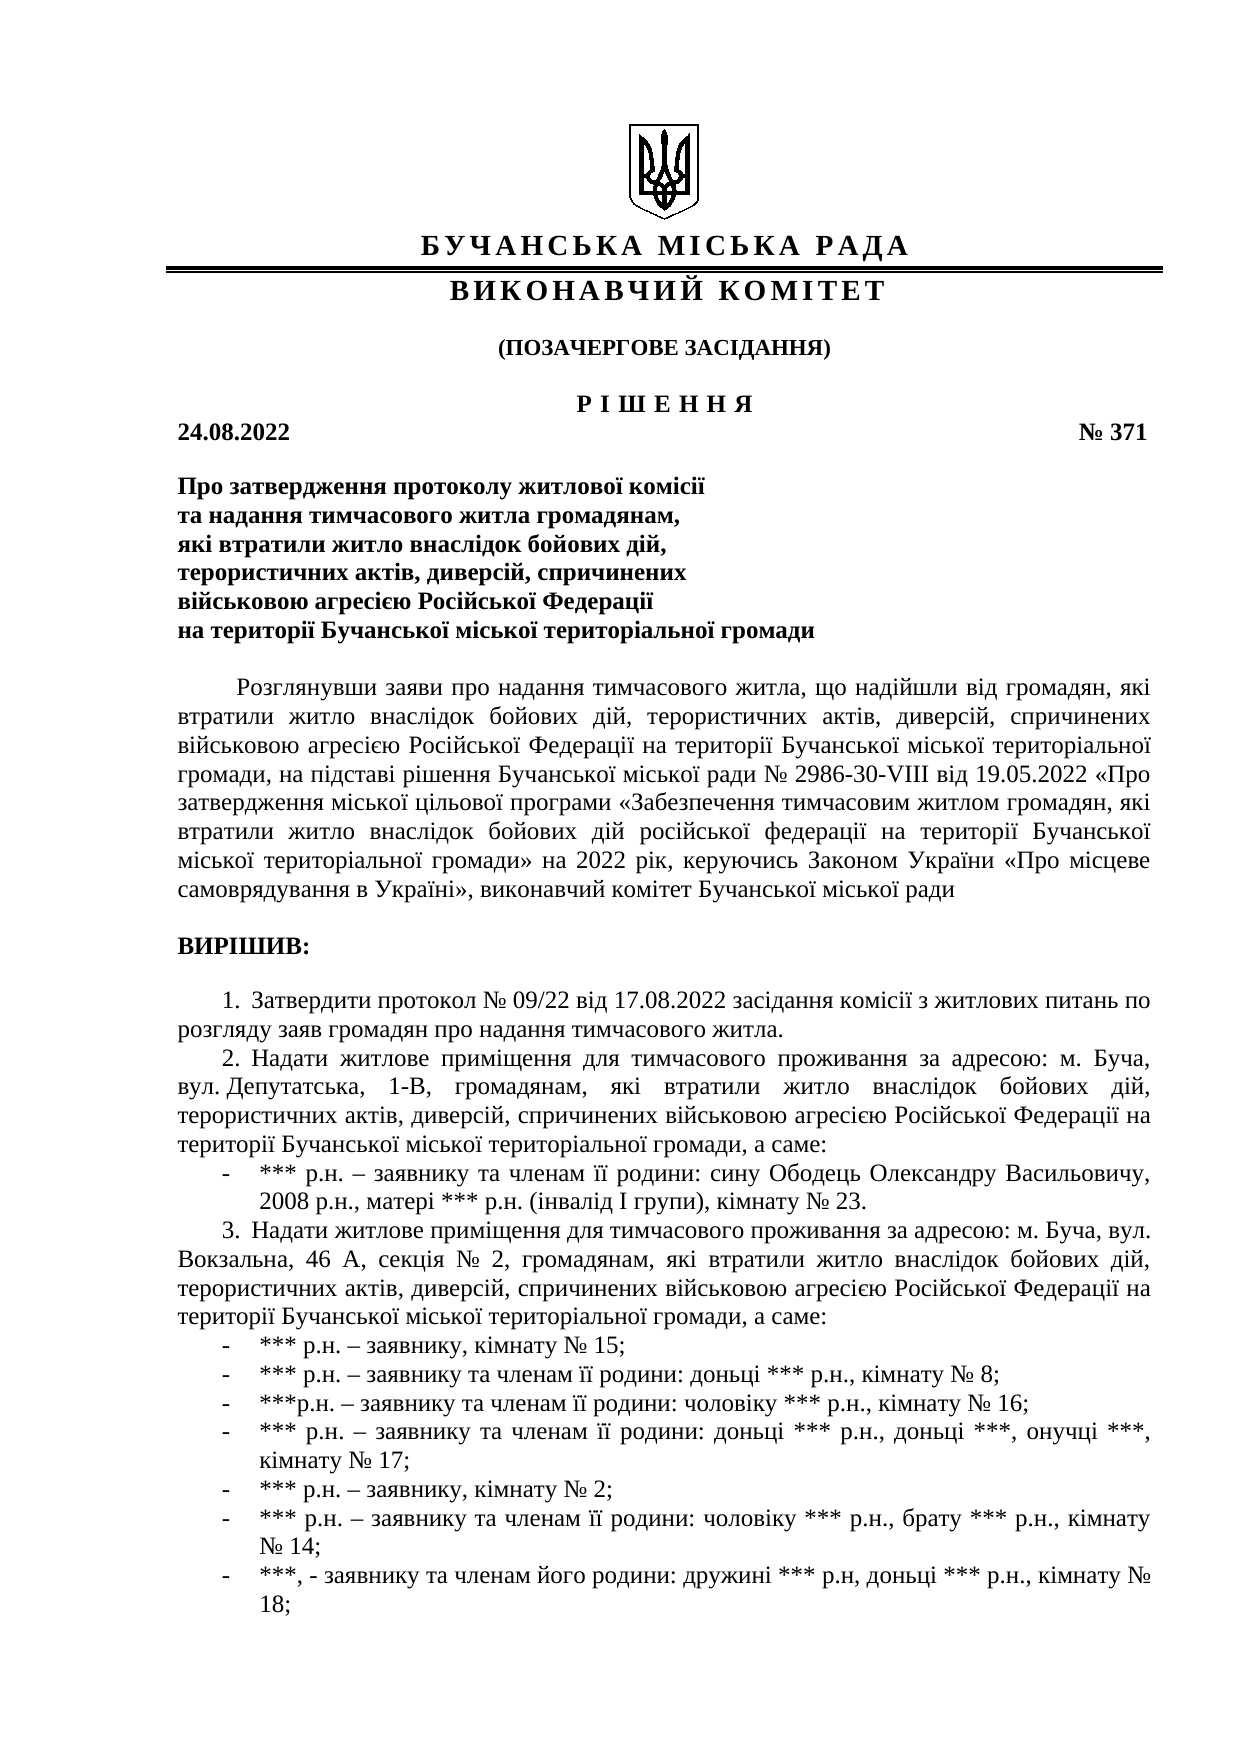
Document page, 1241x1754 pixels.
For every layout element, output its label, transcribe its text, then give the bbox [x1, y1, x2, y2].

list *** р.н. – заявнику, кімнату № 15; [222, 1330, 1152, 1359]
list Затвердити протокол № 09/22 від 17.08.2022 засідання комісії з житлових питань по розгляду заяв громадян про надання тимчасового житла. [177, 985, 1152, 1043]
text РІШЕННЯ [177, 389, 1152, 417]
list Надати житлове приміщення для тимчасового проживання за адресою: м. Буча, вул. Вокзальна, 46 А, секція № 2, громадянам, які втратили житло внаслідок бойових дій, терористичних актів, диверсій, спричинених військовою агресією Російської Федерації на території Бучанської міської територіальної громади, а саме: [177, 1215, 1152, 1330]
text Про затвердження протоколу житлової комісії [177, 471, 1152, 500]
list *** р.н. – заявнику, кімнату № 2; [222, 1474, 1152, 1503]
text БУЧАНСЬКА МІСЬКА РАДА [177, 228, 1152, 261]
text та надання тимчасового житла громадянам, [177, 500, 1152, 529]
list *** р.н. – заявнику та членам її родини: доньці *** р.н., доньці ***, онучці ***, кімнату № 17; [222, 1416, 1152, 1474]
text терористичних актів, диверсій, спричинених [177, 557, 1152, 586]
table_header ВИКОНАВЧИЙ КОМІТЕТ (ПОЗАЧЕРГОВЕ ЗАСІДАННЯ) [166, 273, 1163, 389]
list ***, - заявнику та членам його родини: дружині *** р.н, доньці *** р.н., кімнату № 18; [222, 1560, 1152, 1618]
text на території Бучанської міської територіальної громади [177, 615, 1152, 644]
text Розглянувши заяви про надання тимчасового житла, що надійшли від громадян, які втратили житло внаслідок бойових дій, терористичних актів, диверсій, спричинених військовою агресією Російської Федерації на території Бучанської міської територіальної громади, на підставі рішення Бучанської міської ради № 2986-30-VIII від 19.05.2022 «Про затвердження міської цільової програми «Забезпечення тимчасовим житлом громадян, які втратили житло внаслідок бойових дій російської федерації на території Бучанської міської територіальної громади» на 2022 рік, керуючись Законом України «Про місцеве самоврядування в Україні», виконавчий комітет Бучанської міської ради [177, 672, 1152, 902]
text які втратили житло внаслідок бойових дій, [177, 529, 1152, 557]
text 24.08.2022 № 371 [177, 417, 1152, 446]
list *** р.н. – заявнику та членам її родини: доньці *** р.н., кімнату № 8; [222, 1359, 1152, 1388]
list ***р.н. – заявнику та членам її родини: чоловіку *** р.н., кімнату № 16; [222, 1388, 1152, 1416]
text військовою агресією Російської Федерації [177, 586, 1152, 615]
list *** р.н. – заявнику та членам її родини: чоловіку *** р.н., брату *** р.н., кімнату № 14; [222, 1503, 1152, 1560]
list *** р.н. – заявнику та членам її родини: сину Ободець Олександру Васильовичу, 2008 р.н., матері *** р.н. (інвалід І групи), кімнату № 23. [222, 1158, 1152, 1215]
list Надати житлове приміщення для тимчасового проживання за адресою: м. Буча, вул. Депутатська, 1-В, громадянам, які втратили житло внаслідок бойових дій, терористичних актів, диверсій, спричинених військовою агресією Російської Федерації на території Бучанської міської територіальної громади, а саме: [177, 1043, 1152, 1158]
text ВИРІШИВ: [177, 931, 1152, 960]
